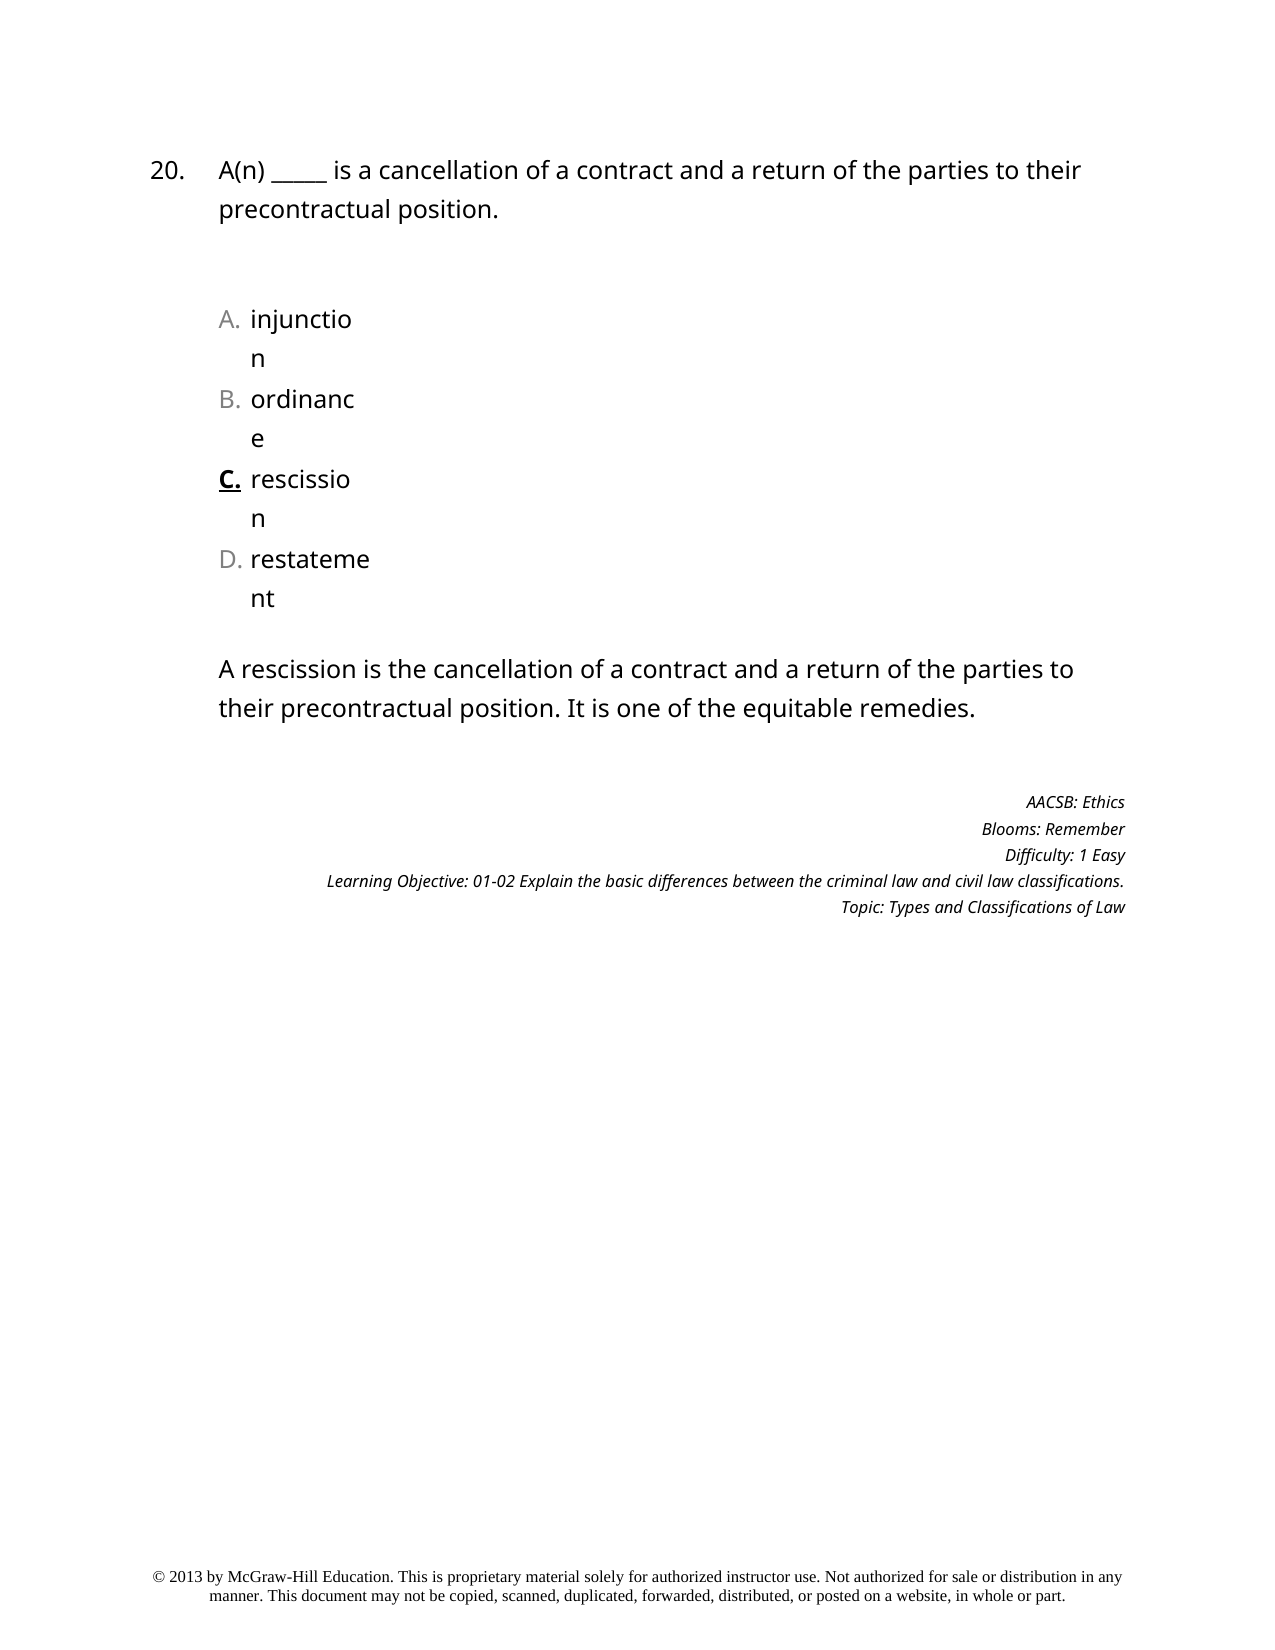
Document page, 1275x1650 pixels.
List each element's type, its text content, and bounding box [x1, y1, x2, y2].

table_header A(n) _____ is a cancellation of a contract and a return of the parties to their precontractual position. A rescission is the cancellation of a contract and a return of the parties to their precontractual position. It is one of the equitable remedies. [218, 153, 1125, 762]
table_header AACSB: Ethics Blooms: Remember Difficulty: 1 Easy Learning Objective: 01-02 Explain the basic differences between the criminal law and civil law classifications. Topic: Types and Classifications of Law [150, 791, 1125, 954]
table_header 20. [150, 153, 218, 762]
